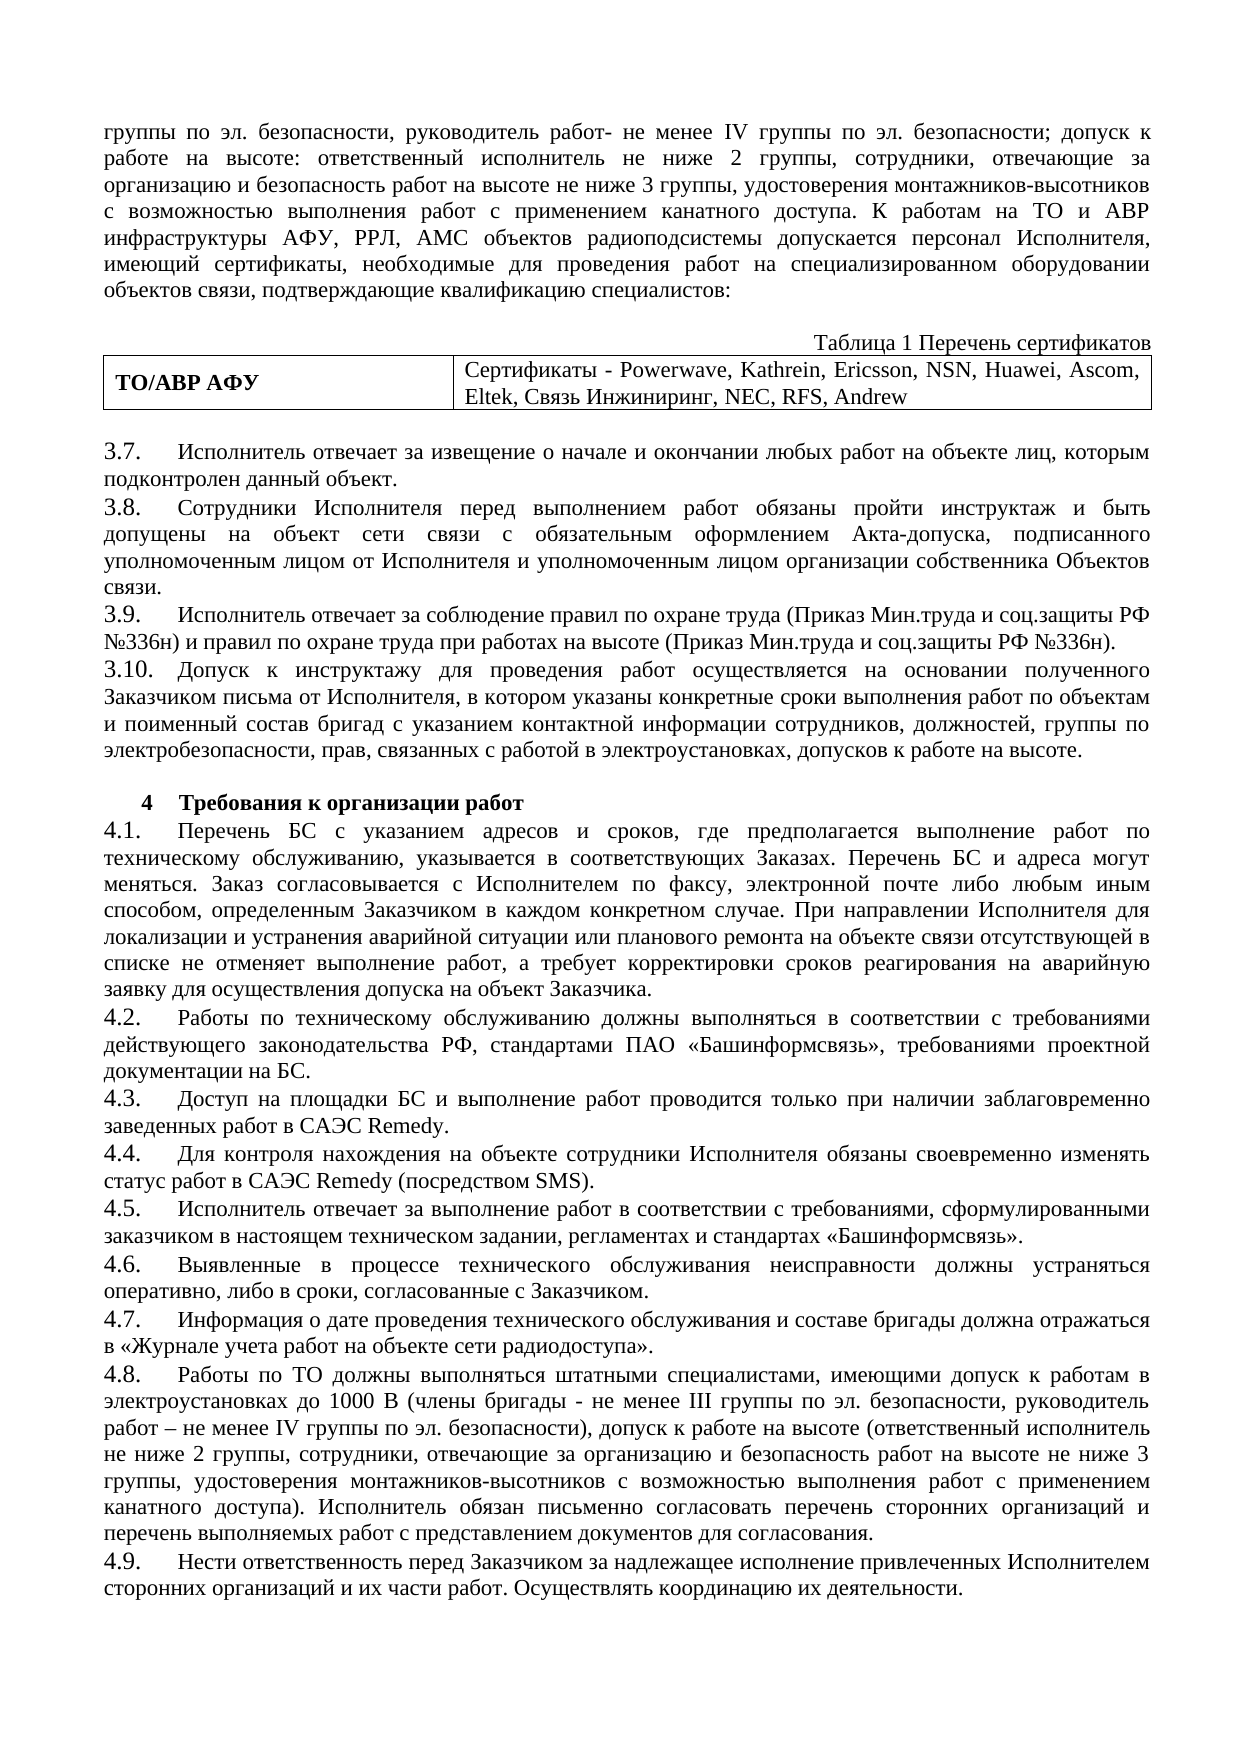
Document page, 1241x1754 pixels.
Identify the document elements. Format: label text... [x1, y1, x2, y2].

list Перечень БС с указанием адресов и сроков, где предполагается выполнение работ по техническому обслуживанию, указывается в соответствующих Заказах. Перечень БС и адреса могут меняться. Заказ согласовывается с Исполнителем по факсу, электронной почте либо любым иным способом, определенным Заказчиком в каждом конкретном случае. При направлении Исполнителя для локализации и устранения аварийной ситуации или планового ремонта на объекте связи отсутствующей в списке не отменяет выполнение работ, а требует корректировки сроков реагирования на аварийную заявку для осуществления допуска на объект Заказчика. [103, 815, 1152, 1002]
list Сотрудники Исполнителя перед выполнением работ обязаны пройти инструктаж и быть допущены на объект сети связи с обязательным оформлением Акта-допуска, подписанного уполномоченным лицом от Исполнителя и уполномоченным лицом организации собственника Объектов связи. [103, 492, 1152, 599]
list Нести ответственность перед Заказчиком за надлежащее исполнение привлеченных Исполнителем сторонних организаций и их части работ. Осуществлять координацию их деятельности. [103, 1546, 1152, 1601]
list Для контроля нахождения на объекте сотрудники Исполнителя обязаны своевременно изменять статус работ в САЭС Remedy (посредством SMS). [103, 1138, 1152, 1193]
list Исполнитель отвечает за соблюдение правил по охране труда (Приказ Мин.труда и соц.защиты РФ №336н) и правил по охране труда при работах на высоте (Приказ Мин.труда и соц.защиты РФ №336н). [103, 599, 1152, 654]
list Требования к организации работ [141, 789, 1152, 815]
list Исполнитель отвечает за извещение о начале и окончании любых работ на объекте лиц, которым подконтролен данный объект. [103, 436, 1152, 492]
list Работы по ТО должны выполняться штатными специалистами, имеющими допуск к работам в электроустановках до 1000 В (члены бригады - не менее III группы по эл. безопасности, руководитель работ – не менее IV группы по эл. безопасности), допуск к работе на высоте (ответственный исполнитель не ниже 2 группы, сотрудники, отвечающие за организацию и безопасность работ на высоте не ниже 3 группы, удостоверения монтажников-высотников с возможностью выполнения работ с применением канатного доступа). Исполнитель обязан письменно согласовать перечень сторонних организаций и перечень выполняемых работ с представлением документов для согласования. [103, 1359, 1152, 1546]
list Исполнитель отвечает за выполнение работ в соответствии с требованиями, сформулированными заказчиком в настоящем техническом задании, регламентах и стандартах «Башинформсвязь». [103, 1193, 1152, 1249]
list Доступ на площадки БС и выполнение работ проводится только при наличии заблаговременно заведенных работ в САЭС Remedy. [103, 1083, 1152, 1138]
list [103, 118, 1152, 303]
table_header ТО/АВР АФУ [104, 356, 453, 409]
list Выявленные в процессе технического обслуживания неисправности должны устраняться оперативно, либо в сроки, согласованные с Заказчиком. [103, 1249, 1152, 1304]
list Допуск к инструктажу для проведения работ осуществляется на основании полученного Заказчиком письма от Исполнителя, в котором указаны конкретные сроки выполнения работ по объектам и поименный состав бригад с указанием контактной информации сотрудников, должностей, группы по электробезопасности, прав, связанных с работой в электроустановках, допусков к работе на высоте. [103, 654, 1152, 762]
list Информация о дате проведения технического обслуживания и составе бригады должна отражаться в «Журнале учета работ на объекте сети радиодоступа». [103, 1304, 1152, 1359]
table_header Сертификаты - Powerwave, Kathrein, Ericsson, NSN, Huawei, Ascom, Eltek, Связь Инжиниринг, NEC, RFS, Andrew [454, 356, 1151, 409]
list Работы по техническому обслуживанию должны выполняться в соответствии с требованиями действующего законодательства РФ, стандартами ПАО «Башинформсвязь», требованиями проектной документации на БС. [103, 1002, 1152, 1083]
text Таблица 1 Перечень сертификатов [103, 329, 1152, 355]
